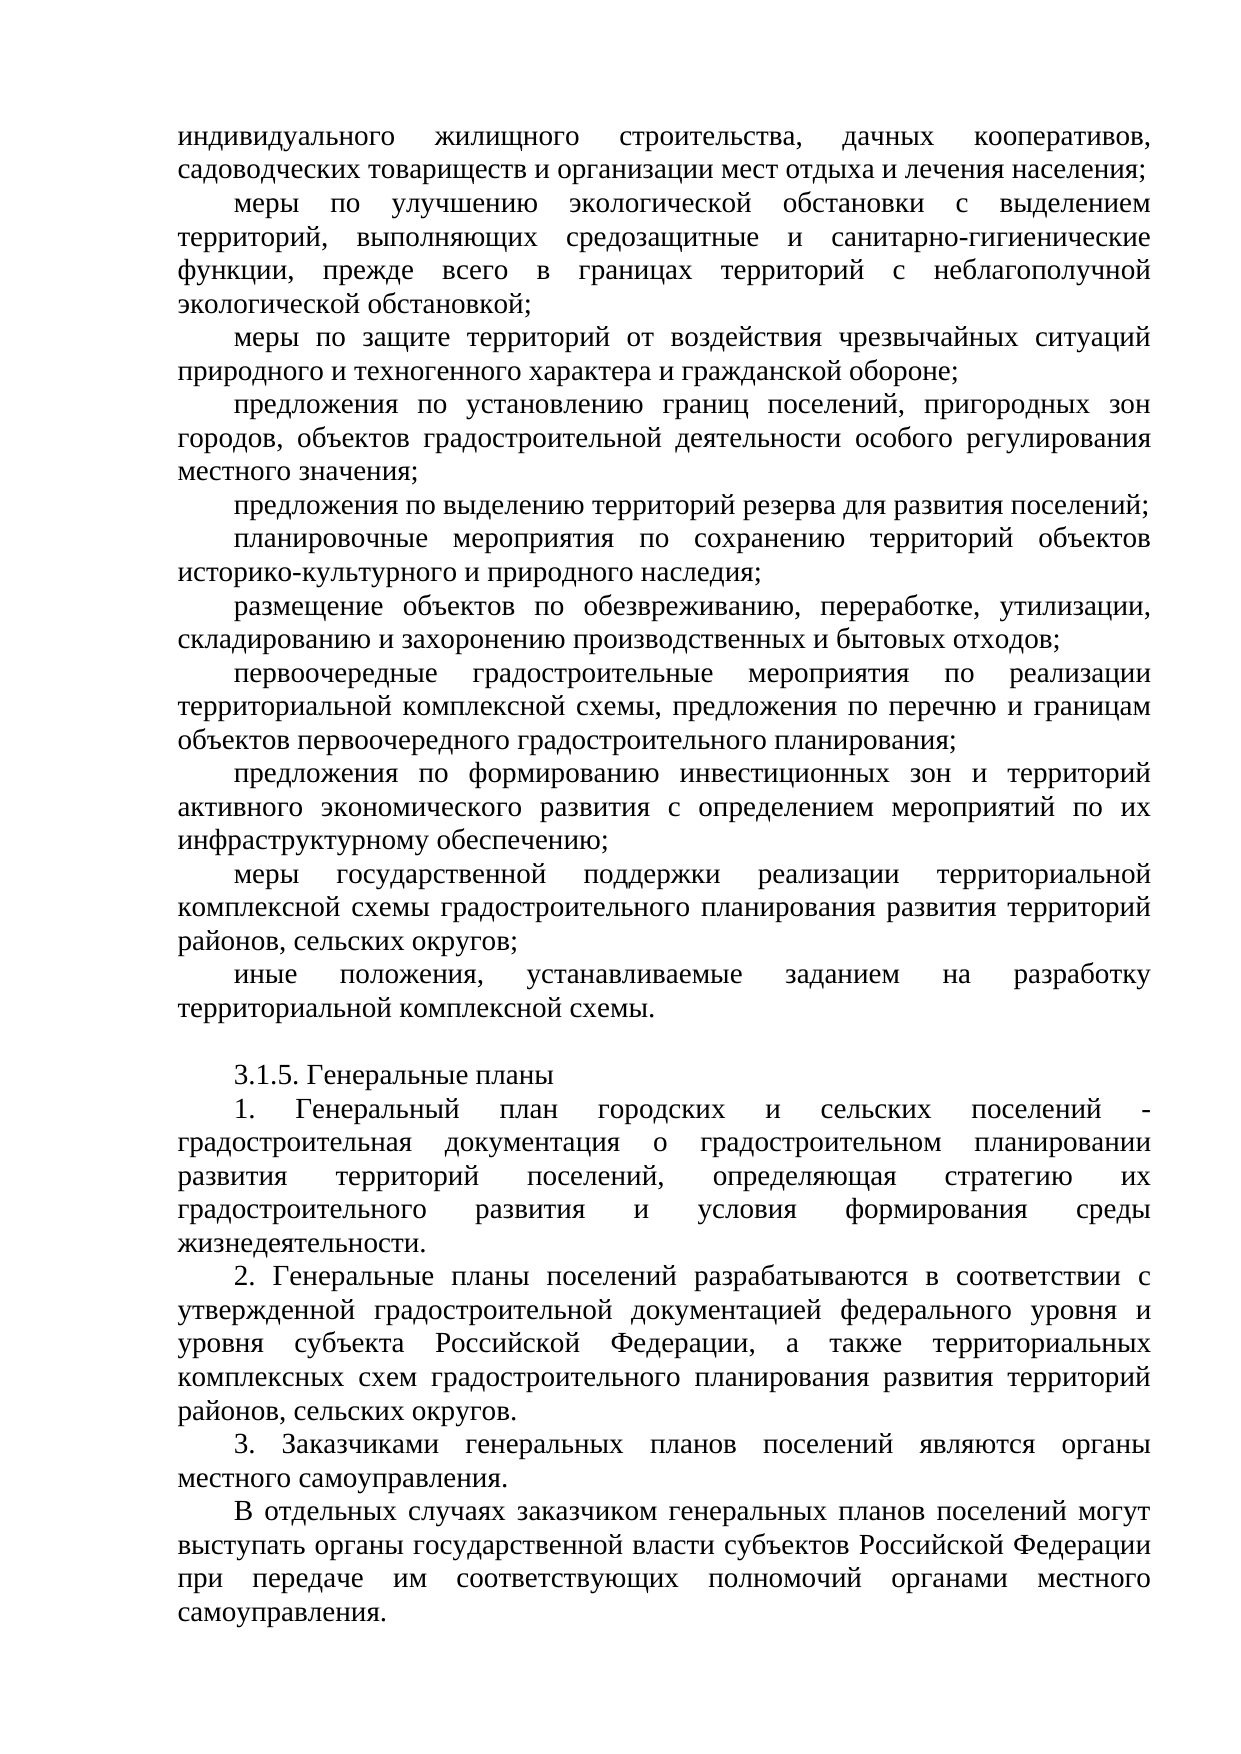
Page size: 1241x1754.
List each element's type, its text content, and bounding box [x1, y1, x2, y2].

text В отдельных случаях заказчиком генеральных планов поселений могут выступать органы государственной власти субъектов Российской Федерации при передаче им соответствующих полномочий органами местного самоуправления. [177, 1493, 1152, 1627]
text первоочередные градостроительные мероприятия по реализации территориальной комплексной схемы, предложения по перечню и границам объектов первоочередного градостроительного планирования; [177, 655, 1152, 755]
text 2. Генеральные планы поселений разрабатываются в соответствии с утвержденной градостроительной документацией федерального уровня и уровня субъекта Российской Федерации, а также территориальных комплексных схем градостроительного планирования развития территорий районов, сельских округов. [177, 1258, 1152, 1426]
text предложения по установлению границ поселений, пригородных зон городов, объектов градостроительной деятельности особого регулирования местного значения; [177, 386, 1152, 487]
text 3. Заказчиками генеральных планов поселений являются органы местного самоуправления. [177, 1426, 1152, 1493]
text 1. Генеральный план городских и сельских поселений - градостроительная документация о градостроительном планировании развития территорий поселений, определяющая стратегию их градостроительного развития и условия формирования среды жизнедеятельности. [177, 1091, 1152, 1258]
text меры по защите территорий от воздействия чрезвычайных ситуаций природного и техногенного характера и гражданской обороне; [177, 319, 1152, 386]
text иные положения, устанавливаемые заданием на разработку территориальной комплексной схемы. [177, 957, 1152, 1024]
text 3.1.5. Генеральные планы [177, 1057, 1152, 1091]
text предложения по формированию инвестиционных зон и территорий активного экономического развития с определением мероприятий по их инфраструктурному обеспечению; [177, 755, 1152, 856]
text меры государственной поддержки реализации территориальной комплексной схемы градостроительного планирования развития территорий районов, сельских округов; [177, 856, 1152, 957]
text предложения по выделению территорий резерва для развития поселений; [177, 487, 1152, 521]
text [177, 118, 1152, 185]
text размещение объектов по обезвреживанию, переработке, утилизации, складированию и захоронению производственных и бытовых отходов; [177, 588, 1152, 655]
text меры по улучшению экологической обстановки с выделением территорий, выполняющих средозащитные и санитарно-гигиенические функции, прежде всего в границах территорий с неблагополучной экологической обстановкой; [177, 185, 1152, 319]
text планировочные мероприятия по сохранению территорий объектов историко-культурного и природного наследия; [177, 521, 1152, 588]
